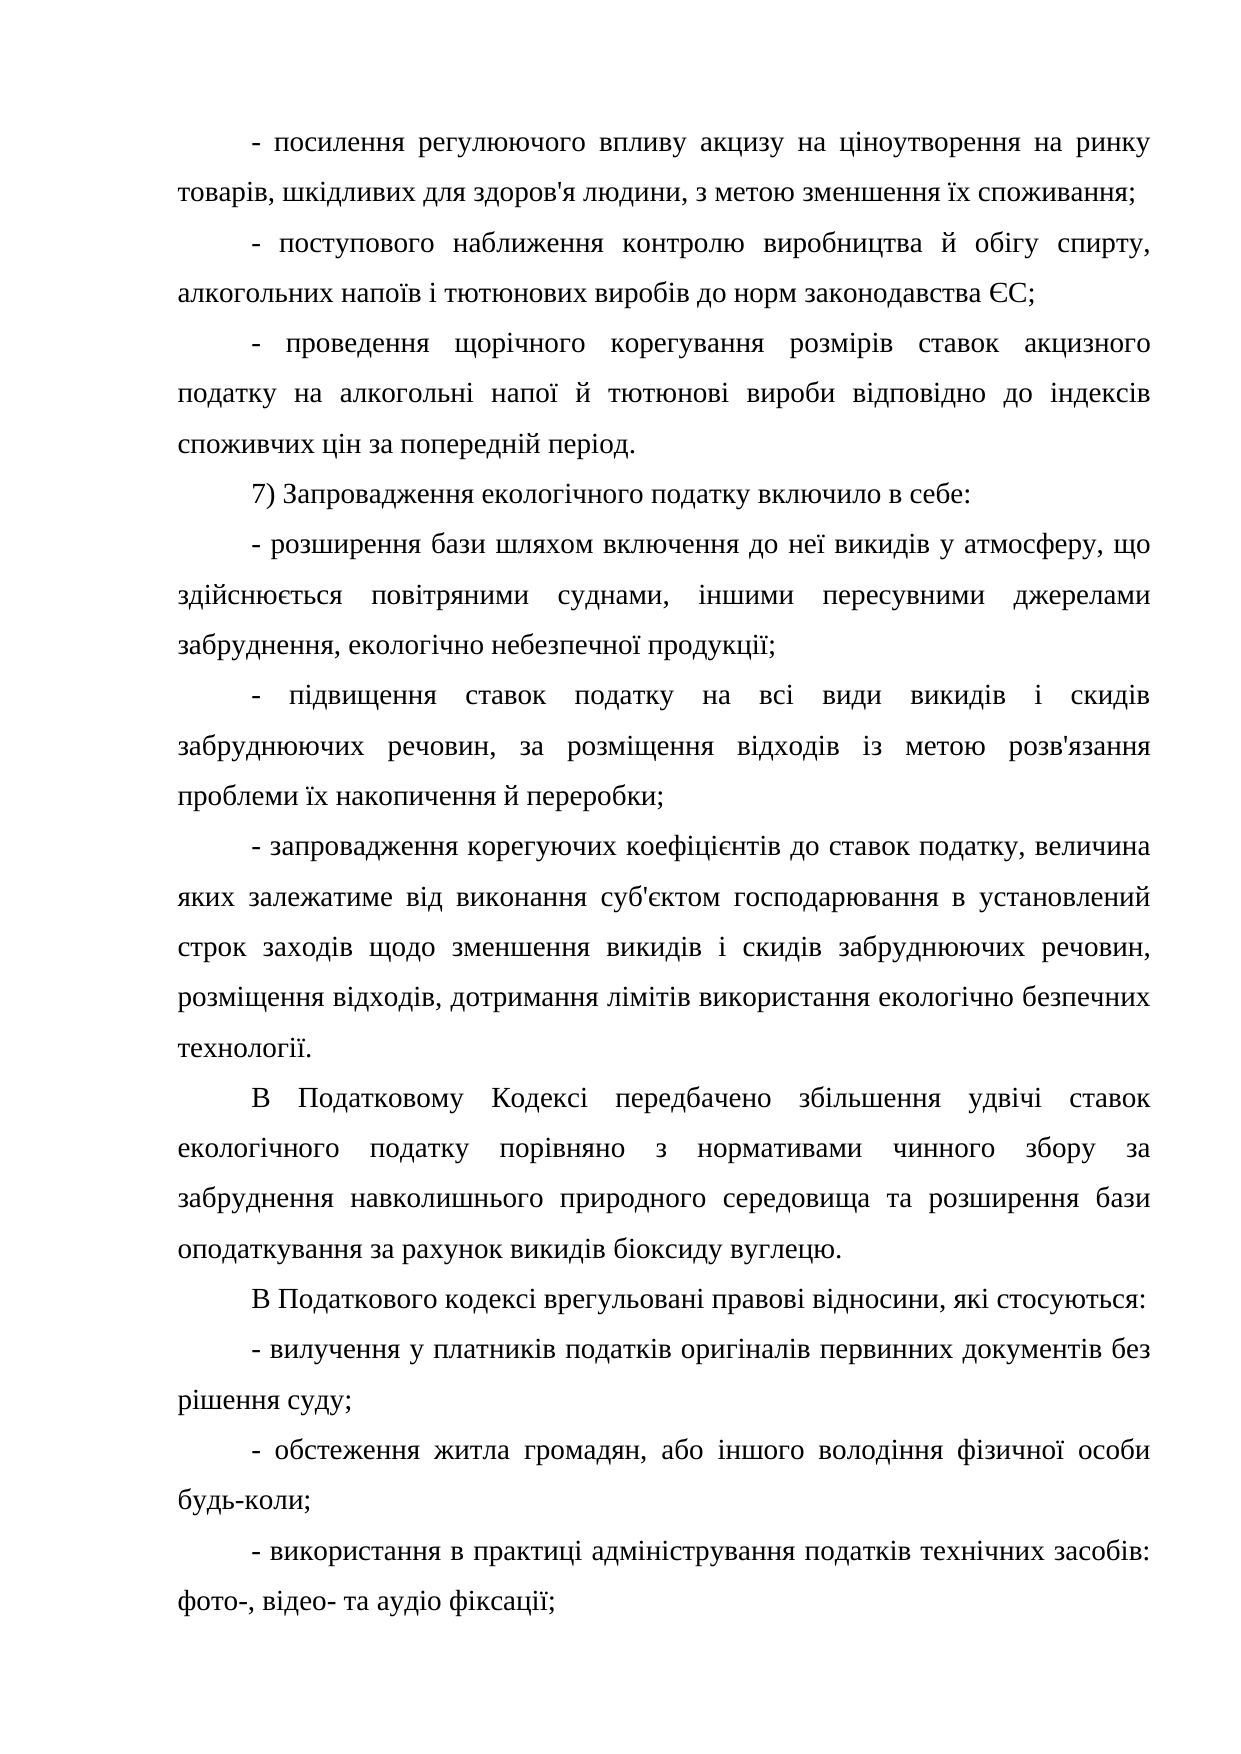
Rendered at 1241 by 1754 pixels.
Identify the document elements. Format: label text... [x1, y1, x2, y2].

text - посилення регулюючого впливу акцизу на ціноутворення на ринку товарів, шкідливих для здоров'я людини, з метою зменшення їх споживання; [177, 124, 1152, 208]
text - поступового наближення контролю виробництва й обігу спирту, алкогольних напоїв і тютюнових виробів до норм законодавства ЄС; [177, 225, 1152, 308]
text 7) Запровадження екологічного податку включило в себе: [177, 476, 1152, 510]
text - обстеження житла громадян, або іншого володіння фізичної особи будь-коли; [177, 1432, 1152, 1516]
text - вилучення у платників податків оригіналів первинних документів без рішення суду; [177, 1332, 1152, 1415]
text - використання в практиці адміністрування податків технічних засобів: фото-, відео- та аудіо фіксації; [177, 1533, 1152, 1617]
text В Податковому Кодексі передбачено збільшення удвічі ставок екологічного податку порівняно з нормативами чинного збору за забруднення навколишнього природного середовища та розширення бази оподаткування за рахунок викидів біоксиду вуглецю. [177, 1080, 1152, 1264]
text В Податкового кодексі врегульовані правові відносини, які стосуються: [177, 1281, 1152, 1315]
text - проведення щорічного корегування розмірів ставок акцизного податку на алкогольні напої й тютюнові вироби відповідно до індексів споживчих цін за попередній період. [177, 325, 1152, 459]
text - розширення бази шляхом включення до неї викидів у атмосферу, що здійснюється повітряними суднами, іншими пересувними джерелами забруднення, екологічно небезпечної продукції; [177, 527, 1152, 661]
text - запровадження корегуючих коефіцієнтів до ставок податку, величина яких залежатиме від виконання суб'єктом господарювання в установлений строк заходів щодо зменшення викидів і скидів забруднюючих речовин, розміщення відходів, дотримання лімітів використання екологічно безпечних технології. [177, 828, 1152, 1063]
text - підвищення ставок податку на всі види викидів і скидів забруднюючих речовин, за розміщення відходів із метою розв'язання проблеми їх накопичення й переробки; [177, 677, 1152, 812]
